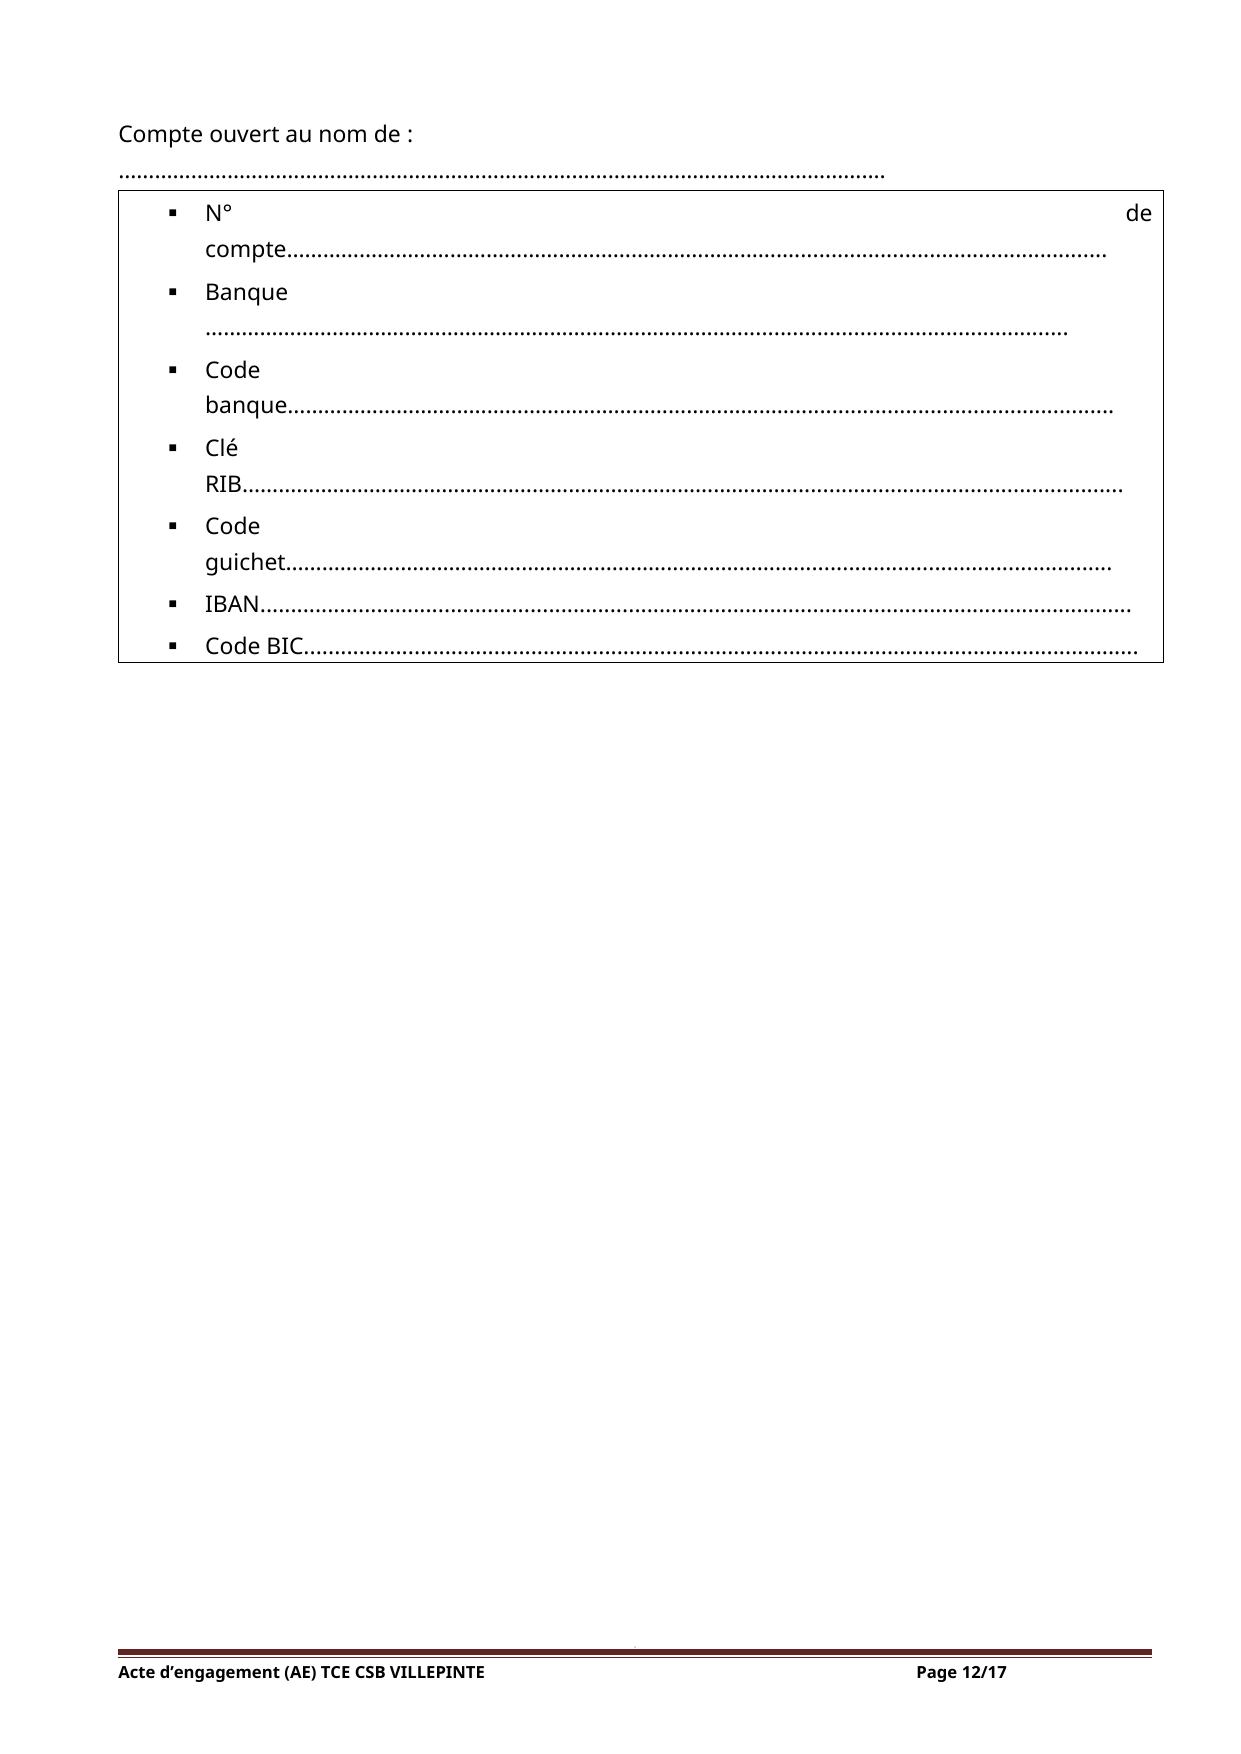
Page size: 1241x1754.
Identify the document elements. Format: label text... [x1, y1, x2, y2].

text Compte ouvert au nom de : ………………………………………………………………………………………………………………. [118, 118, 1152, 185]
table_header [119, 191, 1163, 662]
